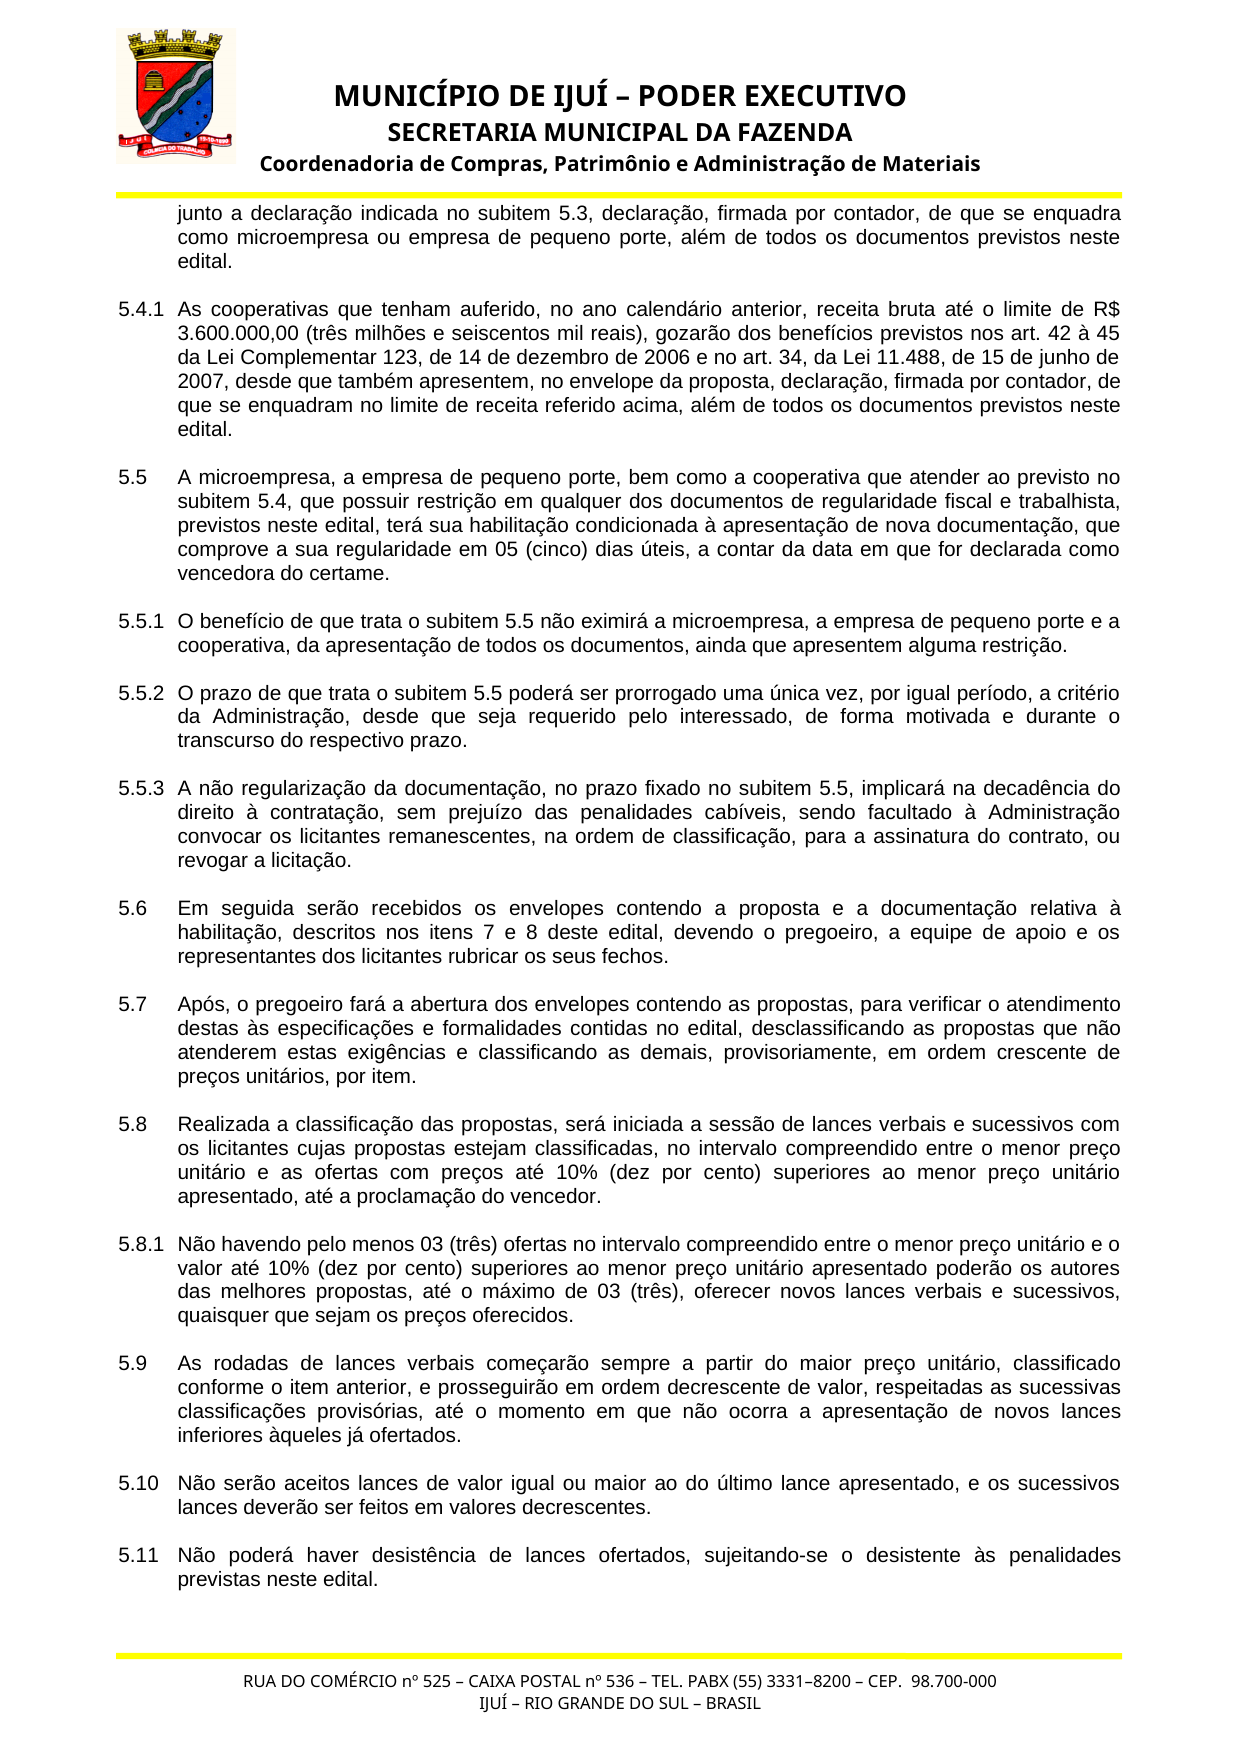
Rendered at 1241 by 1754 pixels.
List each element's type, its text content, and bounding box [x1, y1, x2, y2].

list A microempresa, a empresa de pequeno porte, bem como a cooperativa que atender ao previsto no subitem 5.4, que possuir restrição em qualquer dos documentos de regularidade fiscal e trabalhista, previstos neste edital, terá sua habilitação condicionada à apresentação de nova documentação, que comprove a sua regularidade em 05 (cinco) dias úteis, a contar da data em que for declarada como vencedora do certame. [118, 465, 1122, 584]
picture [116, 28, 237, 164]
list Após, o pregoeiro fará a abertura dos envelopes contendo as propostas, para verificar o atendimento destas às especificações e formalidades contidas no edital, desclassificando as propostas que não atenderem estas exigências e classificando as demais, provisoriamente, em ordem crescente de preços unitários, por item. [118, 992, 1122, 1088]
list Em seguida serão recebidos os envelopes contendo a proposta e a documentação relativa à habilitação, descritos nos itens 7 e 8 deste edital, devendo o pregoeiro, a equipe de apoio e os representantes dos licitantes rubricar os seus fechos. [118, 896, 1122, 968]
list A não regularização da documentação, no prazo fixado no subitem 5.5, implicará na decadência do direito à contratação, sem prejuízo das penalidades cabíveis, sendo facultado à Administração convocar os licitantes remanescentes, na ordem de classificação, para a assinatura do contrato, ou revogar a licitação. [118, 776, 1122, 872]
list O prazo de que trata o subitem 5.5 poderá ser prorrogado uma única vez, por igual período, a critério da Administração, desde que seja requerido pelo interessado, de forma motivada e durante o transcurso do respectivo prazo. [118, 680, 1122, 752]
list Não poderá haver desistência de lances ofertados, sujeitando-se o desistente às penalidades previstas neste edital. [118, 1543, 1122, 1591]
list As rodadas de lances verbais começarão sempre a partir do maior preço unitário, classificado conforme o item anterior, e prosseguirão em ordem decrescente de valor, respeitadas as sucessivas classificações provisórias, até o momento em que não ocorra a apresentação de novos lances inferiores àqueles já ofertados. [118, 1351, 1122, 1447]
list O benefício de que trata o subitem 5.5 não eximirá a microempresa, a empresa de pequeno porte e a cooperativa, da apresentação de todos os documentos, ainda que apresentem alguma restrição. [118, 608, 1122, 656]
list As cooperativas que tenham auferido, no ano calendário anterior, receita bruta até o limite de R$ 3.600.000,00 (três milhões e seiscentos mil reais), gozarão dos benefícios previstos nos art. 42 à 45 da Lei Complementar 123, de 14 de dezembro de 2006 e no art. 34, da Lei 11.488, de 15 de junho de 2007, desde que também apresentem, no envelope da proposta, declaração, firmada por contador, de que se enquadram no limite de receita referido acima, além de todos os documentos previstos neste edital. [118, 297, 1122, 441]
list Não havendo pelo menos 03 (três) ofertas no intervalo compreendido entre o menor preço unitário e o valor até 10% (dez por cento) superiores ao menor preço unitário apresentado poderão os autores das melhores propostas, até o máximo de 03 (três), oferecer novos lances verbais e sucessivos, quaisquer que sejam os preços oferecidos. [118, 1231, 1122, 1327]
list Realizada a classificação das propostas, será iniciada a sessão de lances verbais e sucessivos com os licitantes cujas propostas estejam classificadas, no intervalo compreendido entre o menor preço unitário e as ofertas com preços até 10% (dez por cento) superiores ao menor preço unitário apresentado, até a proclamação do vencedor. [118, 1112, 1122, 1207]
list Não serão aceitos lances de valor igual ou maior ao do último lance apresentado, e os sucessivos lances deverão ser feitos em valores decrescentes. [118, 1471, 1122, 1519]
